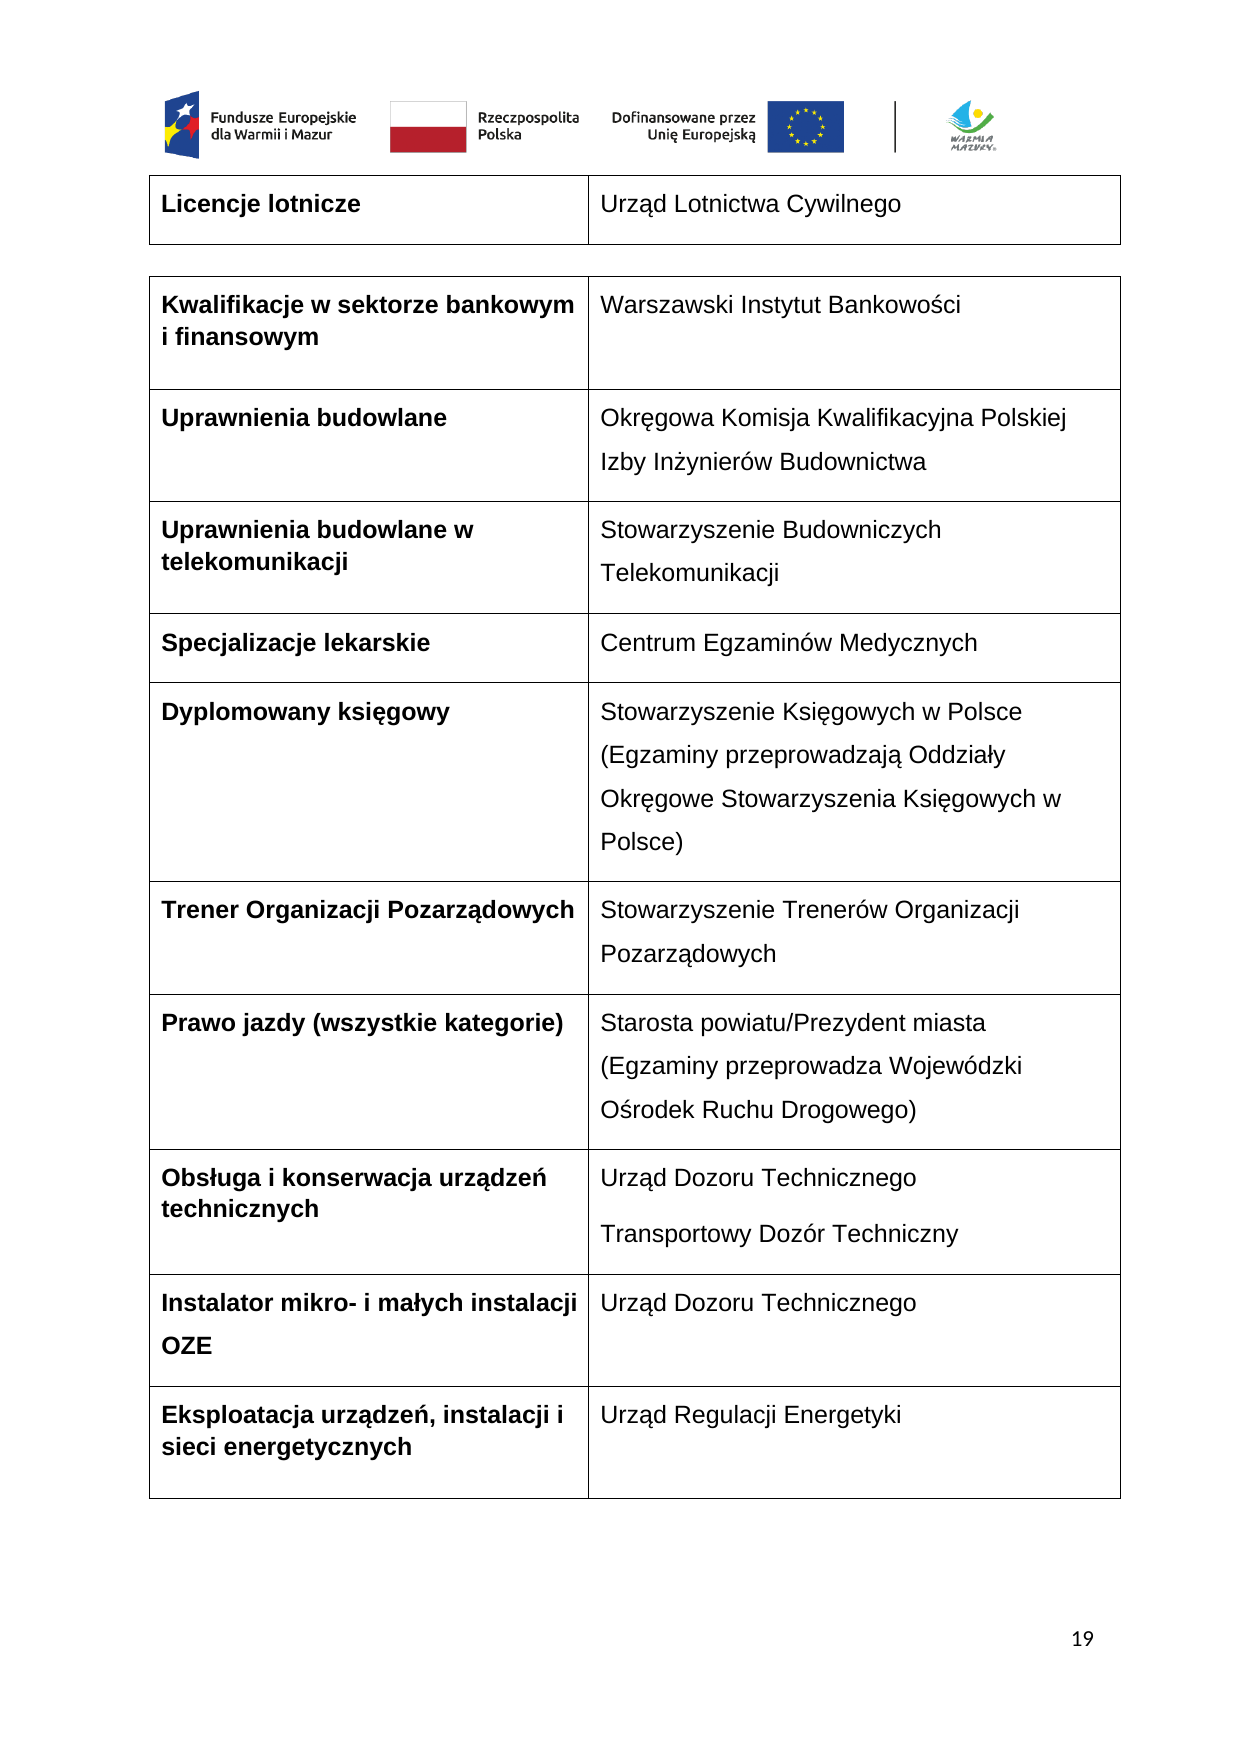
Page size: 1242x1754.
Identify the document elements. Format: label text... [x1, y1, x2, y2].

table_cell Instalator mikro- i małych instalacji OZE [150, 1275, 588, 1386]
table_cell Specjalizacje lekarskie [150, 614, 588, 682]
table_cell Urząd Regulacji Energetyki [589, 1387, 1120, 1498]
table_cell Licencje lotnicze [150, 176, 588, 244]
table_cell Centrum Egzaminów Medycznych [589, 614, 1120, 682]
table_cell Stowarzyszenie Księgowych w Polsce (Egzaminy przeprowadzają Oddziały Okręgowe Stowarzyszenia Księgowych w Polsce) [589, 683, 1120, 881]
table_cell Prawo jazdy (wszystkie kategorie) [150, 995, 588, 1149]
table_cell Urząd Dozoru Technicznego [589, 1275, 1120, 1386]
table_header Kwalifikacje w sektorze bankowym i finansowym [150, 277, 588, 389]
table_cell Starosta powiatu/Prezydent miasta (Egzaminy przeprowadza Wojewódzki Ośrodek Ruchu Drogowego) [589, 995, 1120, 1149]
table_cell Uprawnienia budowlane [150, 390, 588, 501]
table_cell Trener Organizacji Pozarządowych [150, 882, 588, 993]
picture [148, 73, 1089, 175]
table_cell Eksploatacja urządzeń, instalacji i sieci energetycznych [150, 1387, 588, 1498]
table_cell Obsługa i konserwacja urządzeń technicznych [150, 1150, 588, 1273]
table_cell Dyplomowany księgowy [150, 683, 588, 881]
table_cell Stowarzyszenie Budowniczych Telekomunikacji [589, 502, 1120, 613]
table_header Warszawski Instytut Bankowości [589, 277, 1120, 389]
table_cell Uprawnienia budowlane w telekomunikacji [150, 502, 588, 613]
table_cell Urząd Lotnictwa Cywilnego [589, 176, 1120, 244]
table_cell Urząd Dozoru Technicznego Transportowy Dozór Techniczny [589, 1150, 1120, 1273]
table_cell Okręgowa Komisja Kwalifikacyjna Polskiej Izby Inżynierów Budownictwa [589, 390, 1120, 501]
table_cell Stowarzyszenie Trenerów Organizacji Pozarządowych [589, 882, 1120, 993]
